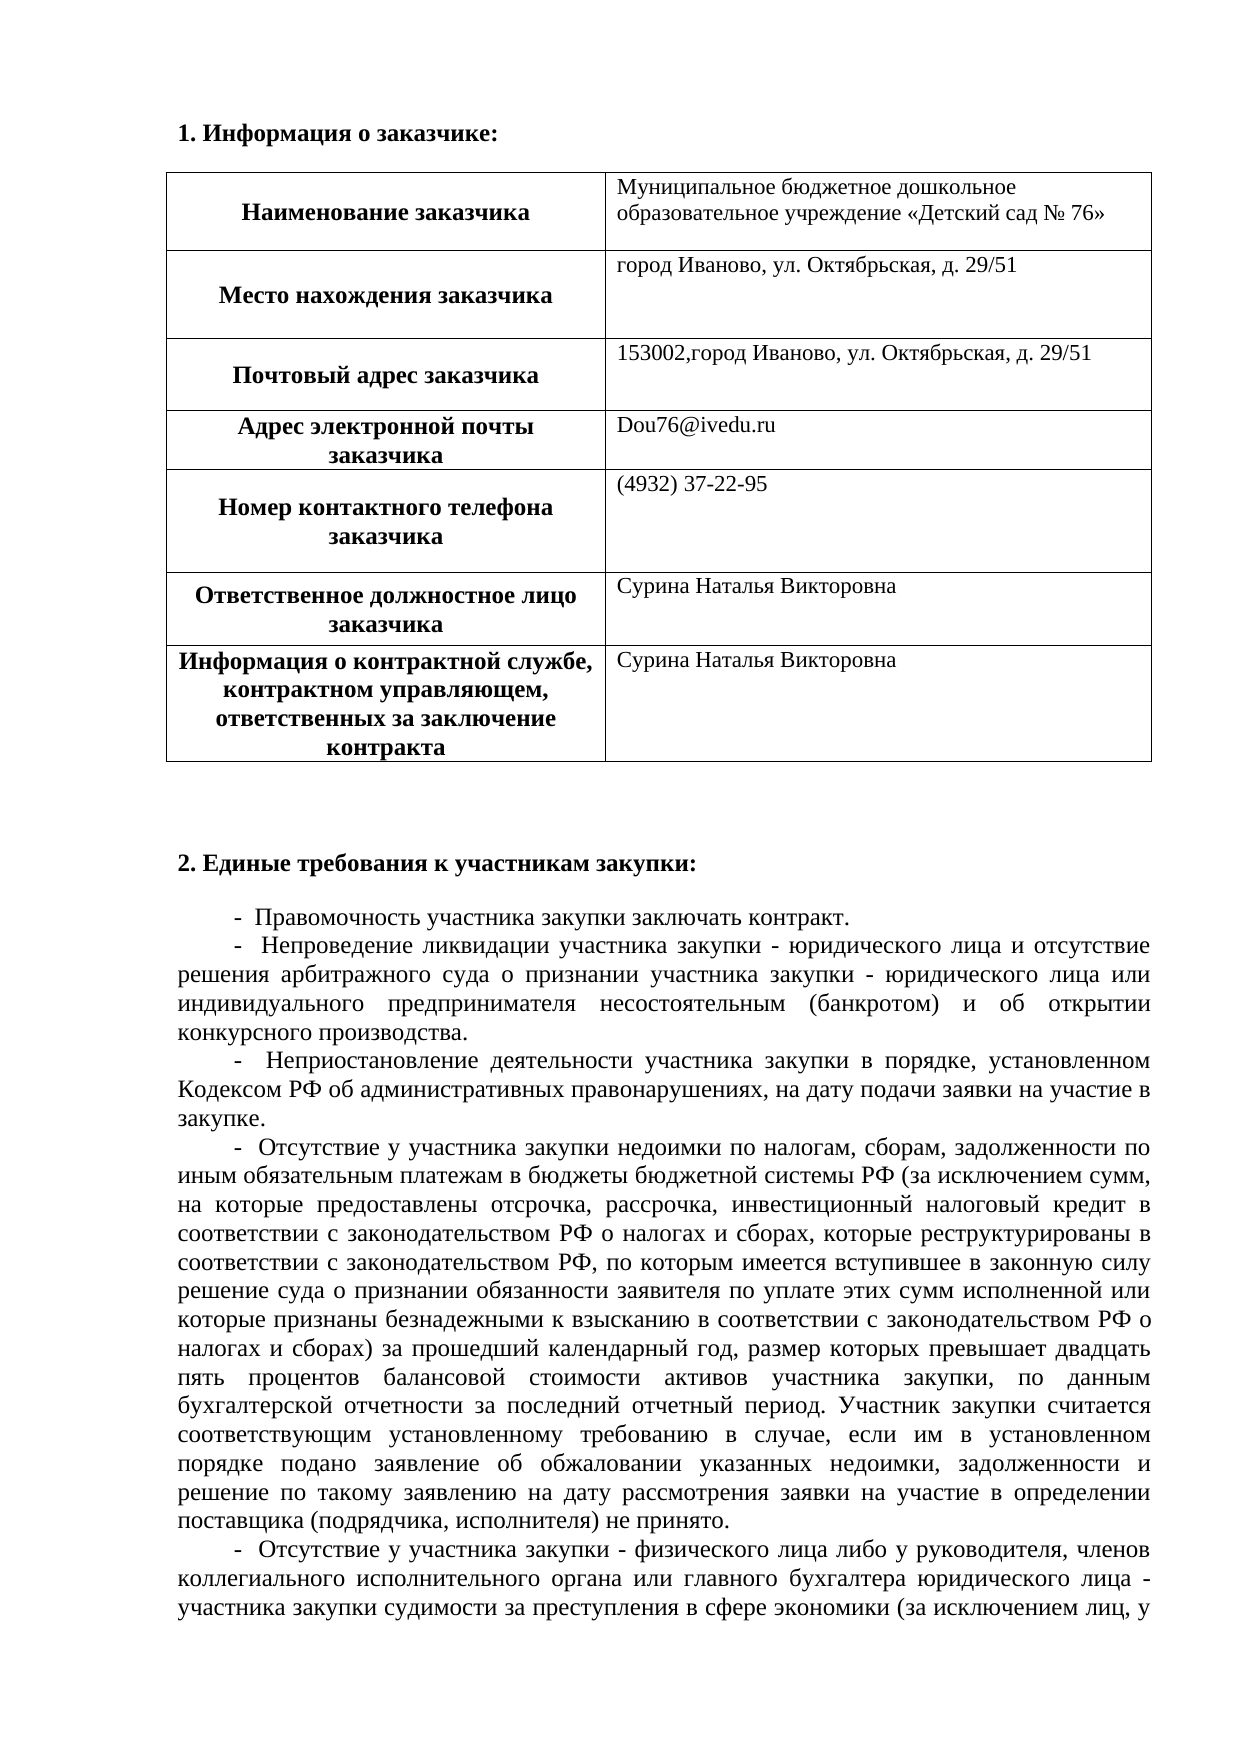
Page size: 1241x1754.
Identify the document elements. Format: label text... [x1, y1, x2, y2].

text 2. Единые требования к участникам закупки: [177, 848, 1152, 877]
text - Правомочность участника закупки заключать контракт. [177, 902, 1152, 931]
table_cell Dou76@ivedu.ru [606, 411, 1151, 469]
table_cell (4932) 37-22-95 [606, 470, 1151, 572]
table_cell Ответственное должностное лицо заказчика [167, 573, 605, 645]
table_cell Место нахождения заказчика [167, 251, 605, 338]
table_cell 153002,город Иваново, ул. Октябрьская, д. 29/51 [606, 339, 1151, 410]
table_header Муниципальное бюджетное дошкольное образовательное учреждение «Детский сад № 76» [606, 173, 1151, 250]
text - Неприостановление деятельности участника закупки в порядке, установленном Кодексом РФ об административных правонарушениях, на дату подачи заявки на участие в закупке. [177, 1046, 1152, 1132]
table_cell Адрес электронной почты заказчика [167, 411, 605, 469]
table_cell Номер контактного телефона заказчика [167, 470, 605, 572]
text 1. Информация о заказчике: [177, 118, 1152, 147]
table_cell Сурина Наталья Викторовна [606, 646, 1151, 761]
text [177, 1534, 1152, 1621]
table_cell Почтовый адрес заказчика [167, 339, 605, 410]
table_cell город Иваново, ул. Октябрьская, д. 29/51 [606, 251, 1151, 338]
table_cell Информация о контрактной службе, контрактном управляющем, ответственных за заключение контракта [167, 646, 605, 761]
table_header Наименование заказчика [167, 173, 605, 250]
table_cell Сурина Наталья Викторовна [606, 573, 1151, 645]
text - Отсутствие у участника закупки недоимки по налогам, сборам, задолженности по иным обязательным платежам в бюджеты бюджетной системы РФ (за исключением сумм, на которые предоставлены отсрочка, рассрочка, инвестиционный налоговый кредит в соответствии с законодательством РФ о налогах и сборах, которые реструктурированы в соответствии с законодательством РФ, по которым имеется вступившее в законную силу решение суда о признании обязанности заявителя по уплате этих сумм исполненной или которые признаны безнадежными к взысканию в соответствии с законодательством РФ о налогах и сборах) за прошедший календарный год, размер которых превышает двадцать пять процентов балансовой стоимости активов участника закупки, по данным бухгалтерской отчетности за последний отчетный период. Участник закупки считается соответствующим установленному требованию в случае, если им в установленном порядке подано заявление об обжаловании указанных недоимки, задолженности и решение по такому заявлению на дату рассмотрения заявки на участие в определении поставщика (подрядчика, исполнителя) не принято. [177, 1132, 1152, 1534]
text - Непроведение ликвидации участника закупки - юридического лица и отсутствие решения арбитражного суда о признании участника закупки - юридического лица или индивидуального предпринимателя несостоятельным (банкротом) и об открытии конкурсного производства. [177, 931, 1152, 1046]
